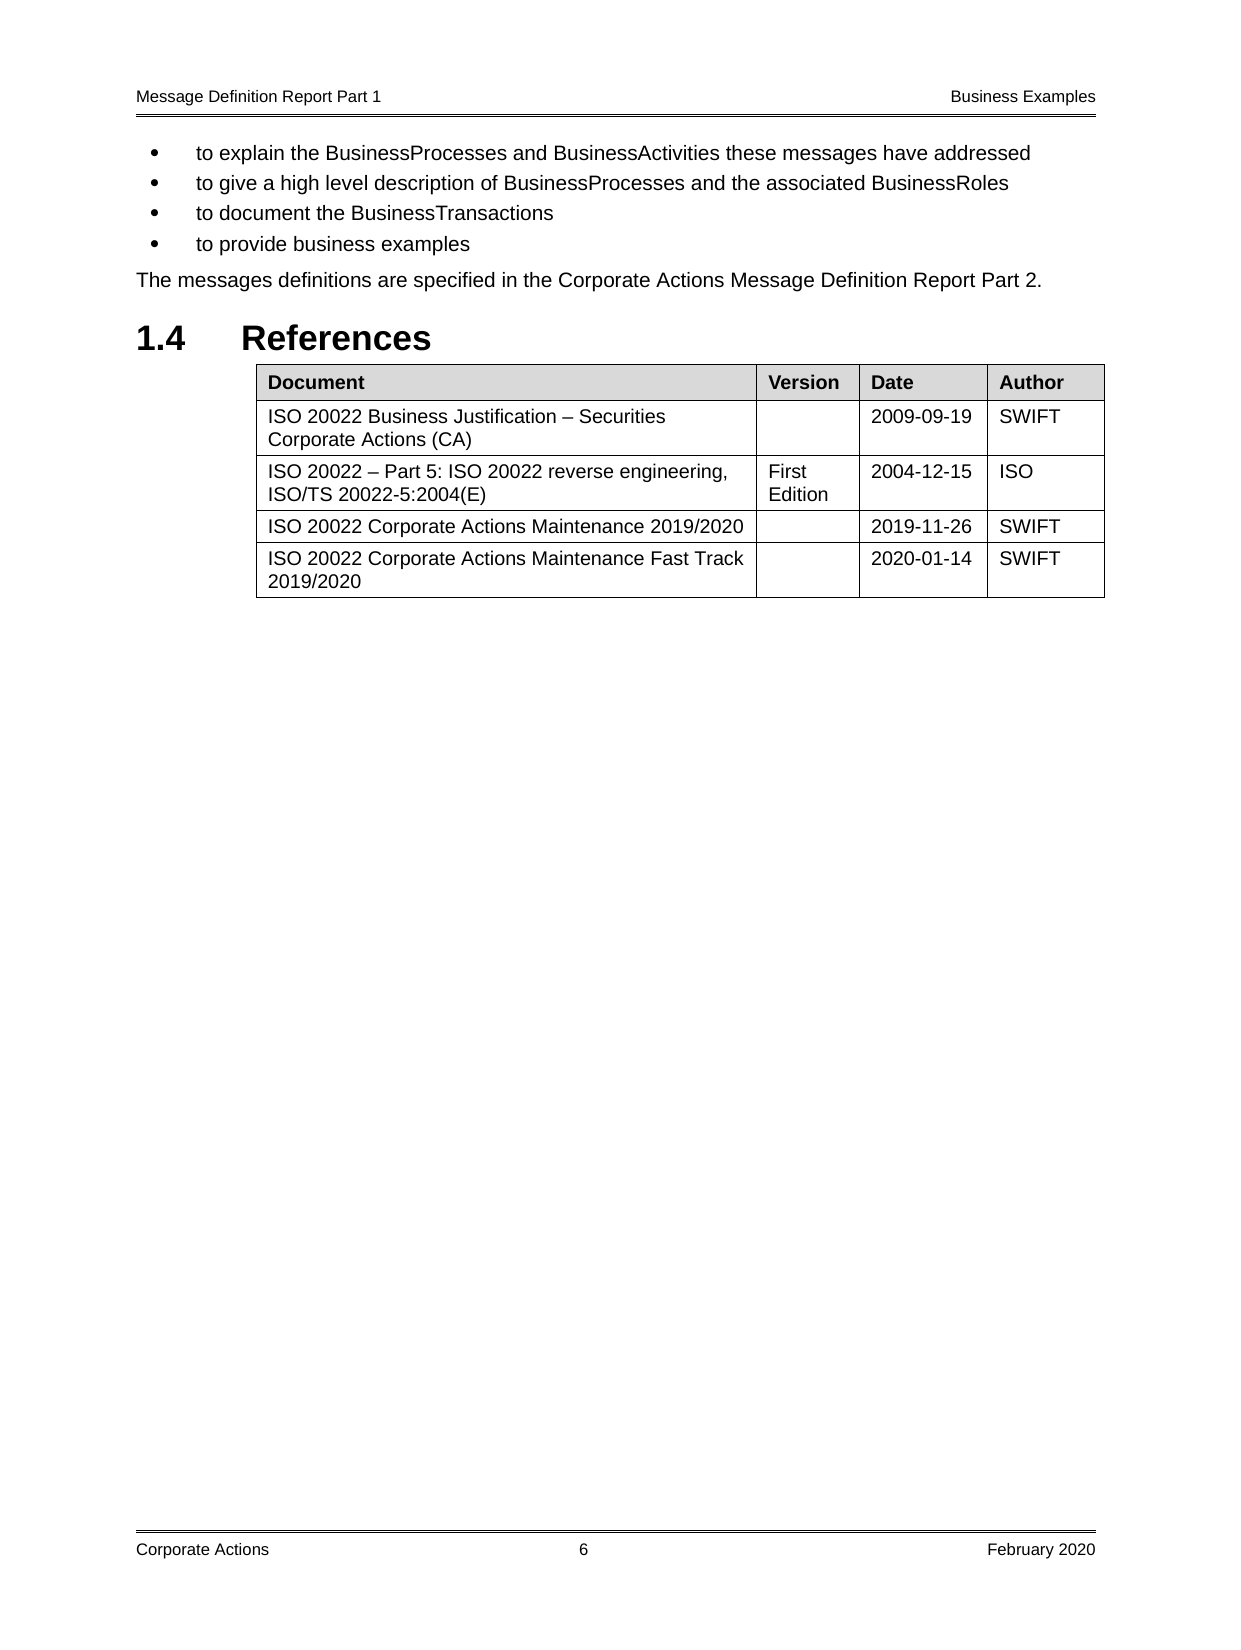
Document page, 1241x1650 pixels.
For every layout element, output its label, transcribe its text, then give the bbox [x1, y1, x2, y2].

list to explain the BusinessProcesses and BusinessActivities these messages have addressed [151, 141, 1104, 164]
table_cell ISO [988, 456, 1104, 510]
list to document the BusinessTransactions [151, 201, 1104, 225]
table_cell ISO 20022 Business Justification – Securities Corporate Actions (CA) [257, 401, 756, 455]
subtitle References [136, 317, 1104, 358]
table_cell First Edition [757, 456, 859, 510]
table_cell [757, 401, 859, 455]
table_cell SWIFT [988, 511, 1104, 542]
table_cell ISO 20022 Corporate Actions Maintenance 2019/2020 [257, 511, 756, 542]
table_header Author [988, 365, 1104, 400]
table_cell 2020-01-14 [860, 543, 987, 597]
table_cell 2004-12-15 [860, 456, 987, 510]
table_cell 2019-11-26 [860, 511, 987, 542]
text The messages definitions are specified in the Corporate Actions Message Definition Report Part 2. [136, 268, 1104, 292]
table_header Version [757, 365, 859, 400]
table_cell ISO 20022 Corporate Actions Maintenance Fast Track 2019/2020 [257, 543, 756, 597]
table_cell SWIFT [988, 543, 1104, 597]
table_cell ISO 20022 – Part 5: ISO 20022 reverse engineering, ISO/TS 20022-5:2004(E) [257, 456, 756, 510]
list to give a high level description of BusinessProcesses and the associated BusinessRoles [151, 171, 1104, 195]
table_header Document [257, 365, 756, 400]
list to provide business examples [151, 231, 1104, 256]
table_cell 2009-09-19 [860, 401, 987, 455]
table_header Date [860, 365, 987, 400]
table_cell [757, 543, 859, 597]
table_cell SWIFT [988, 401, 1104, 455]
table_cell [757, 511, 859, 542]
